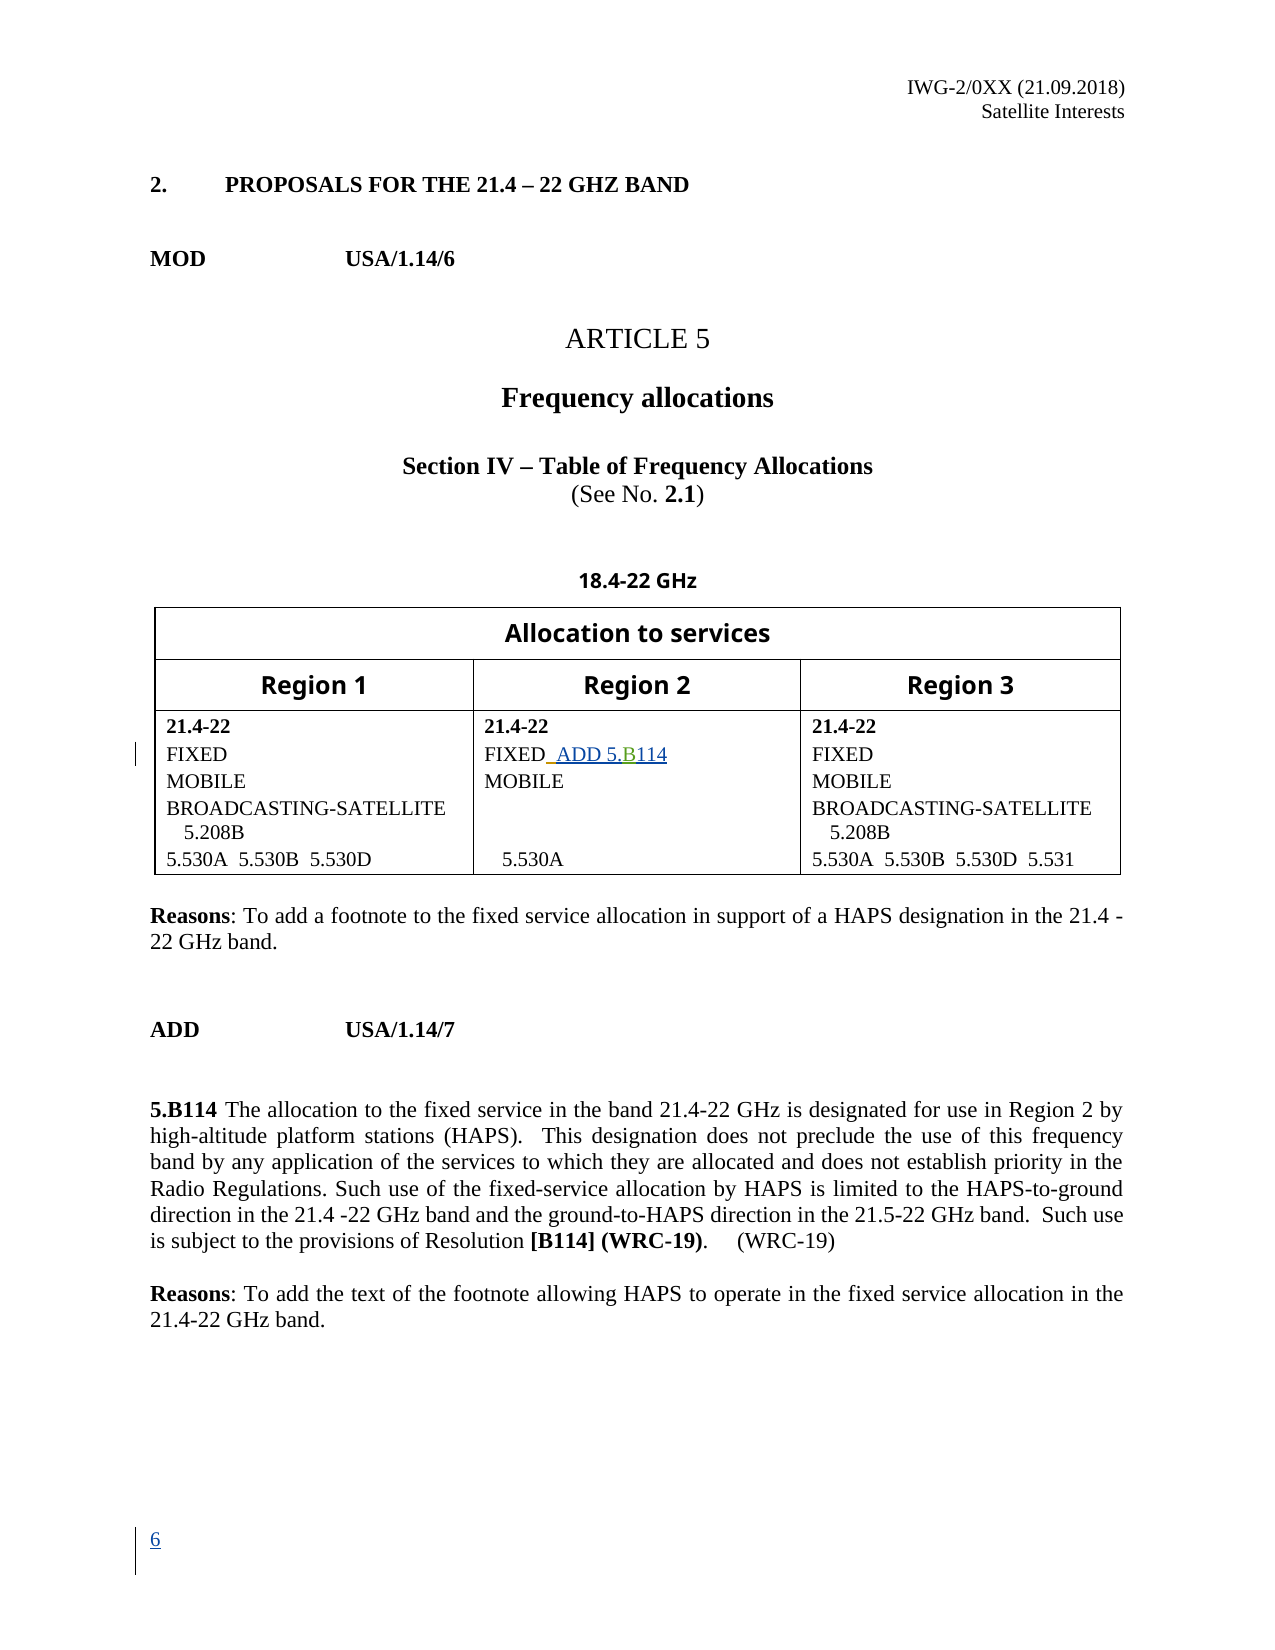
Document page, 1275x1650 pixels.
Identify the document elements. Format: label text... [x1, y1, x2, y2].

title 18.4-22 GHz [150, 566, 1125, 594]
table_cell 21.4-22 FIXED MOBILE 5.530A [474, 711, 800, 874]
text Section IV – Table of Frequency Allocations (See No. 2.1) [150, 451, 1125, 566]
text Reasons: To add a footnote to the fixed service allocation in support of a HAPS designation in the 21.4 -22 GHz band. [150, 902, 1125, 954]
subtitle ADD USA/1.14/7 [150, 1017, 1125, 1043]
table_cell 21.4-22 FIXED MOBILE BROADCASTING-SATELLITE 5.208B 5.530A 5.530B 5.530D 5.531 [801, 711, 1120, 874]
title Frequency allocations [150, 380, 1125, 413]
text ARTICLE 5 [150, 321, 1125, 355]
table_header Allocation to services [156, 608, 1120, 658]
text Reasons: To add the text of the footnote allowing HAPS to operate in the fixed service allocation in the 21.4-22 GHz band. [150, 1280, 1125, 1333]
table_cell Region 1 [156, 660, 473, 710]
subtitle MOD USA/1.14/6 [150, 245, 1125, 271]
table_cell Region 2 [474, 660, 800, 710]
text 5.B114 The allocation to the fixed service in the band 21.4-22 GHz is designated for use in Region 2 by high-altitude platform stations (HAPS). This designation does not preclude the use of this frequency band by any application of the services to which they are allocated and does not establish priority in the Radio Regulations. Such use of the fixed-service allocation by HAPS is limited to the HAPS-to-ground direction in the 21.4 -22 GHz band and the ground-to-HAPS direction in the 21.5-22 GHz band. Such use is subject to the provisions of Resolution [B114] (WRC-19). (WRC-19) [150, 1096, 1125, 1254]
text 2. PROPOSALS FOR THE 21.4 – 22 GHZ BAND [150, 171, 1125, 198]
table_cell Region 3 [801, 660, 1120, 710]
table_cell 21.4-22 FIXED MOBILE BROADCASTING-SATELLITE 5.208B 5.530A 5.530B 5.530D [156, 711, 473, 874]
